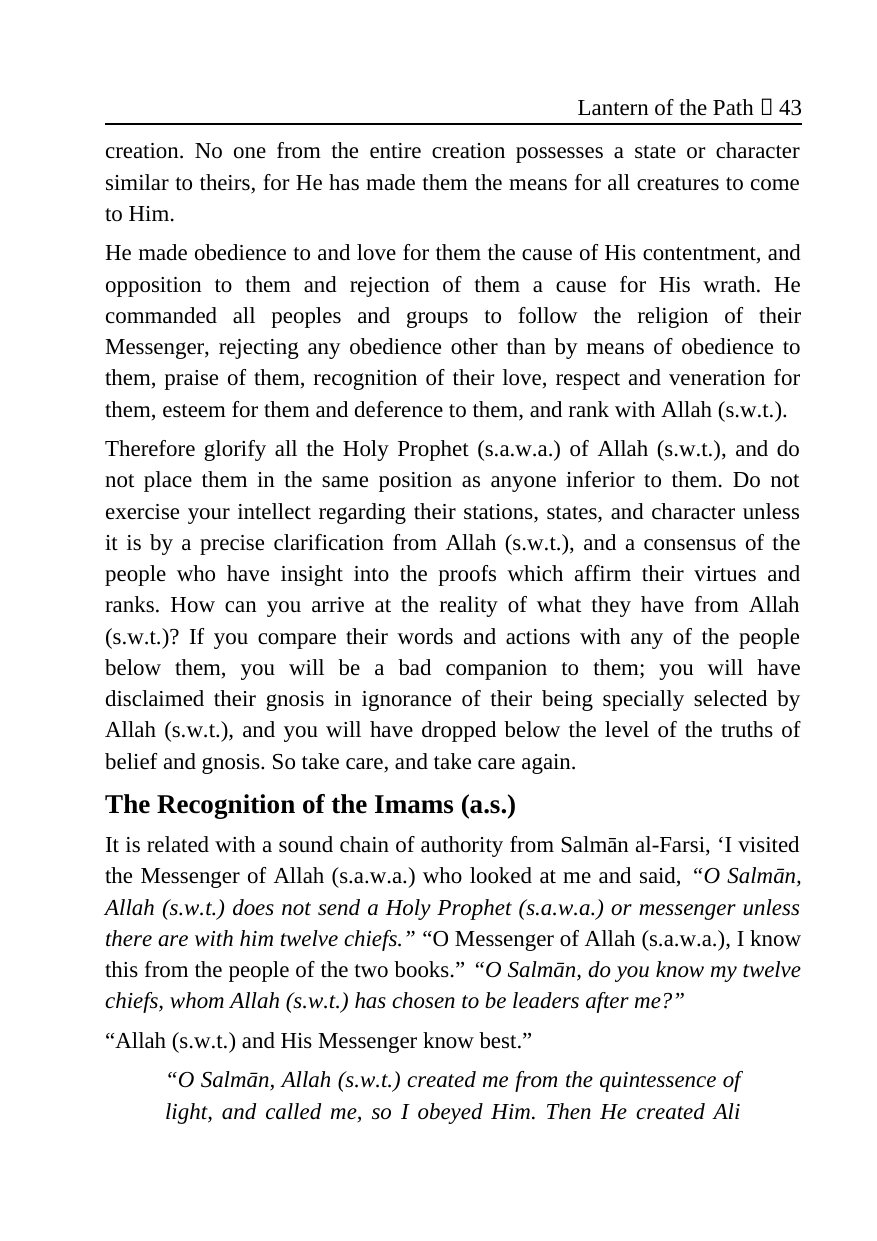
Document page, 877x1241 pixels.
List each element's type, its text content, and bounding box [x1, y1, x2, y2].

text Therefore glorify all the Holy Prophet (s.a.w.a.) of Allah (s.w.t.), and do not place them in the same position as anyone inferior to them. Do not exercise your intellect regarding their stations, states, and character unless it is by a precise clarification from Allah (s.w.t.), and a consensus of the people who have insight into the proofs which affirm their virtues and ranks. How can you arrive at the reality of what they have from Allah (s.w.t.)? If you compare their words and actions with any of the people below them, you will be a bad companion to them; you will have disclaimed their gnosis in ignorance of their being specially selected by Allah (s.w.t.), and you will have dropped below the level of the truths of belief and gnosis. So take care, and take care again. [105, 432, 802, 775]
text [165, 1063, 742, 1125]
subtitle The Recognition of the Imams (a.s.) [105, 788, 802, 819]
text “Allah (s.w.t.) and His Messenger know best.” [105, 1023, 802, 1054]
text He made obedience to and love for them the cause of His contentment, and opposition to them and rejection of them a cause for His wrath. He commanded all peoples and groups to follow the religion of their Messenger, rejecting any obedience other than by means of obedience to them, praise of them, recognition of their love, respect and veneration for them, esteem for them and deference to them, and rank with Allah (s.w.t.). [105, 236, 802, 423]
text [105, 134, 802, 227]
text It is related with a sound chain of authority from Salmān al-Farsi, ‘I visited the Messenger of Allah (s.a.w.a.) who looked at me and said, “O Salmān, Allah (s.w.t.) does not send a Holy Prophet (s.a.w.a.) or messenger unless there are with him twelve chiefs.” “O Messenger of Allah (s.a.w.a.), I know this from the people of the two books.” “O Salmān, do you know my twelve chiefs, whom Allah (s.w.t.) has chosen to be leaders after me?” [105, 827, 802, 1015]
